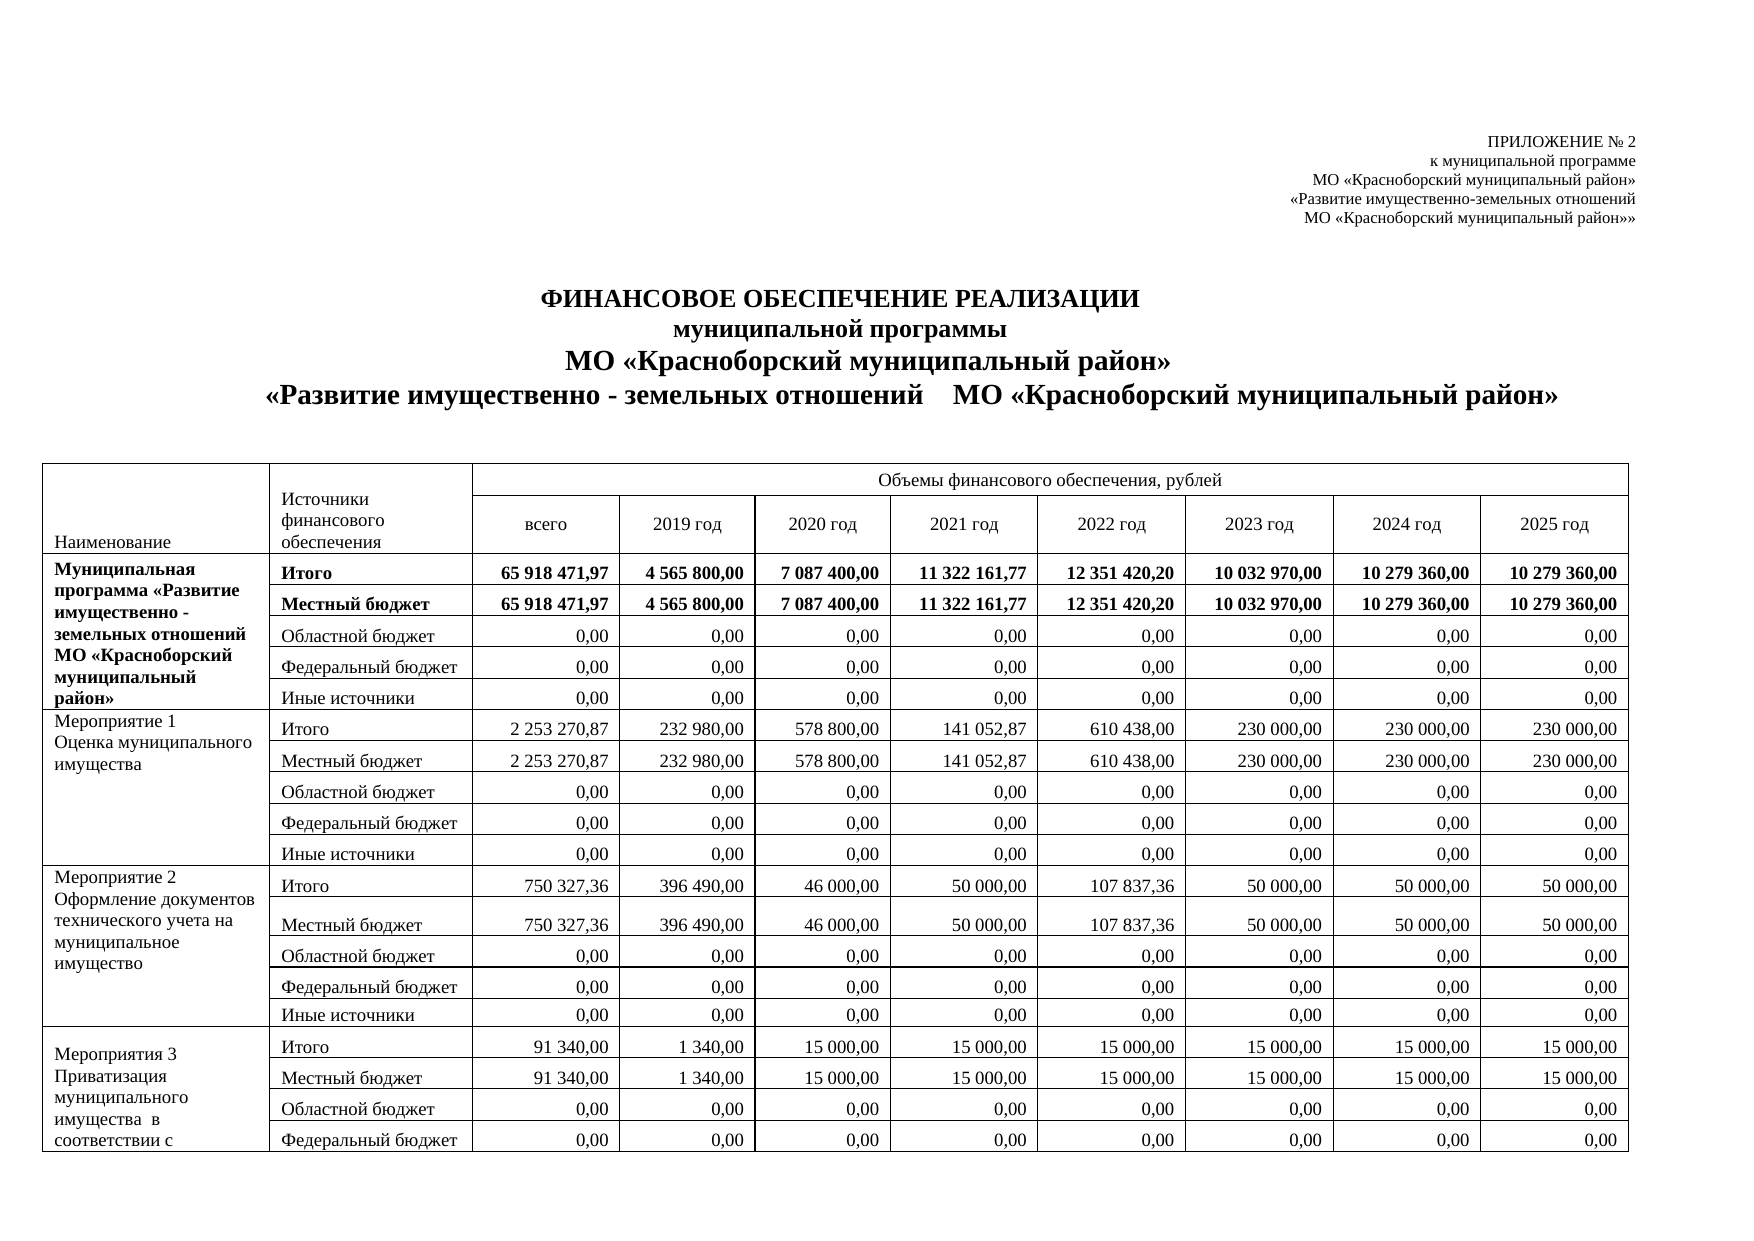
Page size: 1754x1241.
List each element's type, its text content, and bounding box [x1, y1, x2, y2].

table_cell 2 253 270,87 [473, 710, 619, 740]
table_cell 50 000,00 [1334, 866, 1480, 896]
table_cell 10 279 360,00 [1334, 585, 1480, 615]
table_cell 2025 год [1481, 496, 1628, 552]
table_cell 0,00 [1334, 1121, 1480, 1151]
table_header Наименование [43, 464, 269, 552]
table_cell Федеральный бюджет [270, 647, 472, 677]
table_cell 10 279 360,00 [1481, 585, 1628, 615]
table_cell 12 351 420,20 [1038, 554, 1185, 584]
table_cell 0,00 [891, 679, 1037, 709]
table_cell 0,00 [1481, 968, 1628, 998]
table_cell 2022 год [1038, 496, 1185, 552]
table_cell 610 438,00 [1038, 710, 1185, 740]
table_cell 50 000,00 [1186, 897, 1333, 935]
table_cell 230 000,00 [1334, 741, 1480, 771]
table_cell 0,00 [1334, 772, 1480, 802]
table_cell 0,00 [1481, 1121, 1628, 1151]
table_cell 0,00 [1186, 679, 1333, 709]
table_cell 0,00 [473, 968, 619, 998]
table_cell 2021 год [891, 496, 1037, 552]
table_cell 50 000,00 [1334, 897, 1480, 935]
table_cell 15 000,00 [756, 1058, 890, 1088]
table_cell Иные источники [270, 835, 472, 865]
table_cell 0,00 [891, 936, 1037, 966]
table_cell 2023 год [1186, 496, 1333, 552]
table_cell 0,00 [1038, 936, 1185, 966]
table_cell Федеральный бюджет [270, 968, 472, 998]
table_cell 0,00 [473, 804, 619, 834]
table_cell 0,00 [473, 647, 619, 677]
table_cell 0,00 [473, 936, 619, 966]
table_cell 12 351 420,20 [1038, 585, 1185, 615]
table_cell 0,00 [473, 835, 619, 865]
table_cell 0,00 [473, 1089, 619, 1119]
table_cell 141 052,87 [891, 710, 1037, 740]
table_cell 0,00 [1481, 1089, 1628, 1119]
table_cell 0,00 [1186, 999, 1333, 1026]
table_cell 10 032 970,00 [1186, 554, 1333, 584]
table_cell 0,00 [756, 616, 890, 646]
text ФИНАНСОВОЕ ОБЕСПЕЧЕНИЕ РЕАЛИЗАЦИИ [44, 283, 1636, 313]
text муниципальной программы [44, 313, 1636, 343]
table_cell 15 000,00 [1481, 1027, 1628, 1057]
table_cell 0,00 [891, 616, 1037, 646]
table_header Источники финансового обеспечения [270, 464, 472, 552]
table_cell 1 340,00 [620, 1027, 754, 1057]
table_cell 0,00 [756, 804, 890, 834]
table_cell 0,00 [1038, 804, 1185, 834]
table_cell 46 000,00 [756, 866, 890, 896]
table_cell 2 253 270,87 [473, 741, 619, 771]
table_cell 578 800,00 [756, 710, 890, 740]
table_cell 0,00 [620, 616, 754, 646]
table_cell 0,00 [891, 772, 1037, 802]
text «Развитие имущественно - земельных отношений МО «Красноборский муниципальный район» [44, 377, 1636, 411]
table_cell Мероприятия 3 Приватизация муниципального имущества в соответствии с прогнозным планом приватизации муниципального имущества [43, 1027, 269, 1151]
table_cell 107 837,36 [1038, 866, 1185, 896]
table_cell 65 918 471,97 [473, 585, 619, 615]
table_cell 0,00 [1334, 968, 1480, 998]
table_cell 230 000,00 [1186, 710, 1333, 740]
table_cell 230 000,00 [1334, 710, 1480, 740]
table_cell Федеральный бюджет [270, 1121, 472, 1151]
table_cell 107 837,36 [1038, 897, 1185, 935]
table_cell 0,00 [620, 679, 754, 709]
table_cell 0,00 [620, 968, 754, 998]
table_cell 0,00 [1481, 616, 1628, 646]
table_cell Федеральный бюджет [270, 804, 472, 834]
table_cell 0,00 [1481, 804, 1628, 834]
table_cell 0,00 [1334, 804, 1480, 834]
table_cell 0,00 [1038, 999, 1185, 1026]
table_cell Местный бюджет [270, 897, 472, 935]
table_cell 0,00 [1334, 999, 1480, 1026]
table_cell Местный бюджет [270, 741, 472, 771]
table_cell 0,00 [891, 804, 1037, 834]
table_cell 15 000,00 [1334, 1058, 1480, 1088]
table_cell Мероприятие 1 Оценка муниципального имущества [43, 710, 269, 865]
table_header Объемы финансового обеспечения, рублей [473, 464, 1628, 494]
table_cell 15 000,00 [1186, 1058, 1333, 1088]
table_cell 0,00 [1481, 679, 1628, 709]
table_cell 10 279 360,00 [1334, 554, 1480, 584]
table_cell 15 000,00 [1038, 1058, 1185, 1088]
table_cell 0,00 [756, 647, 890, 677]
table_cell 0,00 [620, 772, 754, 802]
table_cell 65 918 471,97 [473, 554, 619, 584]
table_cell 0,00 [1481, 835, 1628, 865]
table_cell 0,00 [1038, 772, 1185, 802]
table_cell 4 565 800,00 [620, 585, 754, 615]
table_cell 0,00 [756, 999, 890, 1026]
table_cell 0,00 [1186, 647, 1333, 677]
table_cell 0,00 [620, 936, 754, 966]
table_cell 0,00 [473, 679, 619, 709]
table_cell 396 490,00 [620, 866, 754, 896]
table_cell 0,00 [891, 1121, 1037, 1151]
table_cell 50 000,00 [1481, 866, 1628, 896]
table_cell 0,00 [1186, 1121, 1333, 1151]
table_cell Местный бюджет [270, 585, 472, 615]
table_cell Областной бюджет [270, 616, 472, 646]
table_cell 0,00 [473, 772, 619, 802]
table_cell 232 980,00 [620, 710, 754, 740]
table_cell 0,00 [1334, 679, 1480, 709]
table_cell 0,00 [756, 835, 890, 865]
table_cell 0,00 [1186, 1089, 1333, 1119]
table_cell 10 032 970,00 [1186, 585, 1333, 615]
table_cell 0,00 [1186, 804, 1333, 834]
table_cell Иные источники [270, 999, 472, 1026]
table_cell 11 322 161,77 [891, 554, 1037, 584]
table_cell 0,00 [891, 647, 1037, 677]
table_cell Итого [270, 710, 472, 740]
table_cell 230 000,00 [1186, 741, 1333, 771]
text МО «Красноборский муниципальный район» [44, 170, 1636, 189]
table_cell 2020 год [756, 496, 890, 552]
table_cell всего [473, 496, 619, 552]
table_cell 0,00 [1481, 772, 1628, 802]
table_cell 0,00 [1186, 835, 1333, 865]
table_cell 0,00 [756, 772, 890, 802]
table_cell 0,00 [620, 1089, 754, 1119]
table_cell Итого [270, 554, 472, 584]
table_cell 91 340,00 [473, 1058, 619, 1088]
table_cell 7 087 400,00 [756, 585, 890, 615]
table_cell 0,00 [1334, 1089, 1480, 1119]
table_cell 232 980,00 [620, 741, 754, 771]
table_cell Областной бюджет [270, 1089, 472, 1119]
text МО «Красноборский муниципальный район»» [44, 208, 1636, 227]
table_cell 0,00 [1038, 968, 1185, 998]
table_cell 4 565 800,00 [620, 554, 754, 584]
table_cell 750 327,36 [473, 866, 619, 896]
table_cell 50 000,00 [1481, 897, 1628, 935]
table_cell 0,00 [620, 647, 754, 677]
table_cell 50 000,00 [891, 866, 1037, 896]
table_cell 11 322 161,77 [891, 585, 1037, 615]
table_cell Иные источники [270, 679, 472, 709]
table_cell 46 000,00 [756, 897, 890, 935]
table_cell 0,00 [620, 1121, 754, 1151]
table_cell 0,00 [1481, 936, 1628, 966]
table_cell 0,00 [1481, 999, 1628, 1026]
table_cell 0,00 [473, 616, 619, 646]
table_cell 578 800,00 [756, 741, 890, 771]
table_cell 91 340,00 [473, 1027, 619, 1057]
table_cell 10 279 360,00 [1481, 554, 1628, 584]
table_cell 15 000,00 [891, 1058, 1037, 1088]
table_cell 141 052,87 [891, 741, 1037, 771]
table_cell Итого [270, 866, 472, 896]
table_cell 0,00 [1038, 616, 1185, 646]
table_cell 15 000,00 [1334, 1027, 1480, 1057]
table_cell 0,00 [1038, 679, 1185, 709]
table_cell 15 000,00 [1186, 1027, 1333, 1057]
text ПРИЛОЖЕНИЕ № 2 [487, 131, 1636, 151]
table_cell 0,00 [620, 835, 754, 865]
table_cell 0,00 [1334, 647, 1480, 677]
table_cell 15 000,00 [891, 1027, 1037, 1057]
table_cell Итого [270, 1027, 472, 1057]
table_cell 0,00 [756, 936, 890, 966]
text «Развитие имущественно-земельных отношений [44, 189, 1636, 208]
table_cell 0,00 [891, 968, 1037, 998]
table_cell 7 087 400,00 [756, 554, 890, 584]
table_cell 2024 год [1334, 496, 1480, 552]
table_cell 230 000,00 [1481, 741, 1628, 771]
text к муниципальной программе [44, 151, 1636, 170]
text МО «Красноборский муниципальный район» [44, 343, 1636, 377]
table_cell 750 327,36 [473, 897, 619, 935]
table_cell 610 438,00 [1038, 741, 1185, 771]
table_cell 0,00 [1334, 835, 1480, 865]
table_cell 0,00 [891, 999, 1037, 1026]
table_cell Мероприятие 2 Оформление документов технического учета на муниципальное имущество [43, 866, 269, 1026]
table_cell Муниципальная программа «Развитие имущественно - земельных отношений МО «Красноборский муниципальный район» [43, 554, 269, 709]
table_cell 0,00 [1334, 936, 1480, 966]
table_cell 0,00 [1038, 1121, 1185, 1151]
table_cell 2019 год [620, 496, 754, 552]
table_cell 0,00 [1038, 1089, 1185, 1119]
table_cell 0,00 [1334, 616, 1480, 646]
table_cell 0,00 [1186, 616, 1333, 646]
table_cell 0,00 [756, 679, 890, 709]
table_cell Местный бюджет [270, 1058, 472, 1088]
table_cell 396 490,00 [620, 897, 754, 935]
table_cell 0,00 [1186, 936, 1333, 966]
table_cell 0,00 [756, 1089, 890, 1119]
table_cell 0,00 [473, 999, 619, 1026]
table_cell 0,00 [891, 835, 1037, 865]
table_cell 0,00 [756, 1121, 890, 1151]
table_cell 230 000,00 [1481, 710, 1628, 740]
table_cell 0,00 [756, 968, 890, 998]
table_cell 50 000,00 [891, 897, 1037, 935]
table_cell 15 000,00 [1481, 1058, 1628, 1088]
table_cell 0,00 [1186, 968, 1333, 998]
table_cell Областной бюджет [270, 936, 472, 966]
table_cell 0,00 [473, 1121, 619, 1151]
table_cell 0,00 [1038, 647, 1185, 677]
table_cell 50 000,00 [1186, 866, 1333, 896]
table_cell 0,00 [1186, 772, 1333, 802]
table_cell 15 000,00 [1038, 1027, 1185, 1057]
table_cell 0,00 [1038, 835, 1185, 865]
table_cell Областной бюджет [270, 772, 472, 802]
table_cell 1 340,00 [620, 1058, 754, 1088]
table_cell 0,00 [1481, 647, 1628, 677]
table_cell 0,00 [891, 1089, 1037, 1119]
table_cell 15 000,00 [756, 1027, 890, 1057]
table_cell 0,00 [620, 999, 754, 1026]
table_cell 0,00 [620, 804, 754, 834]
